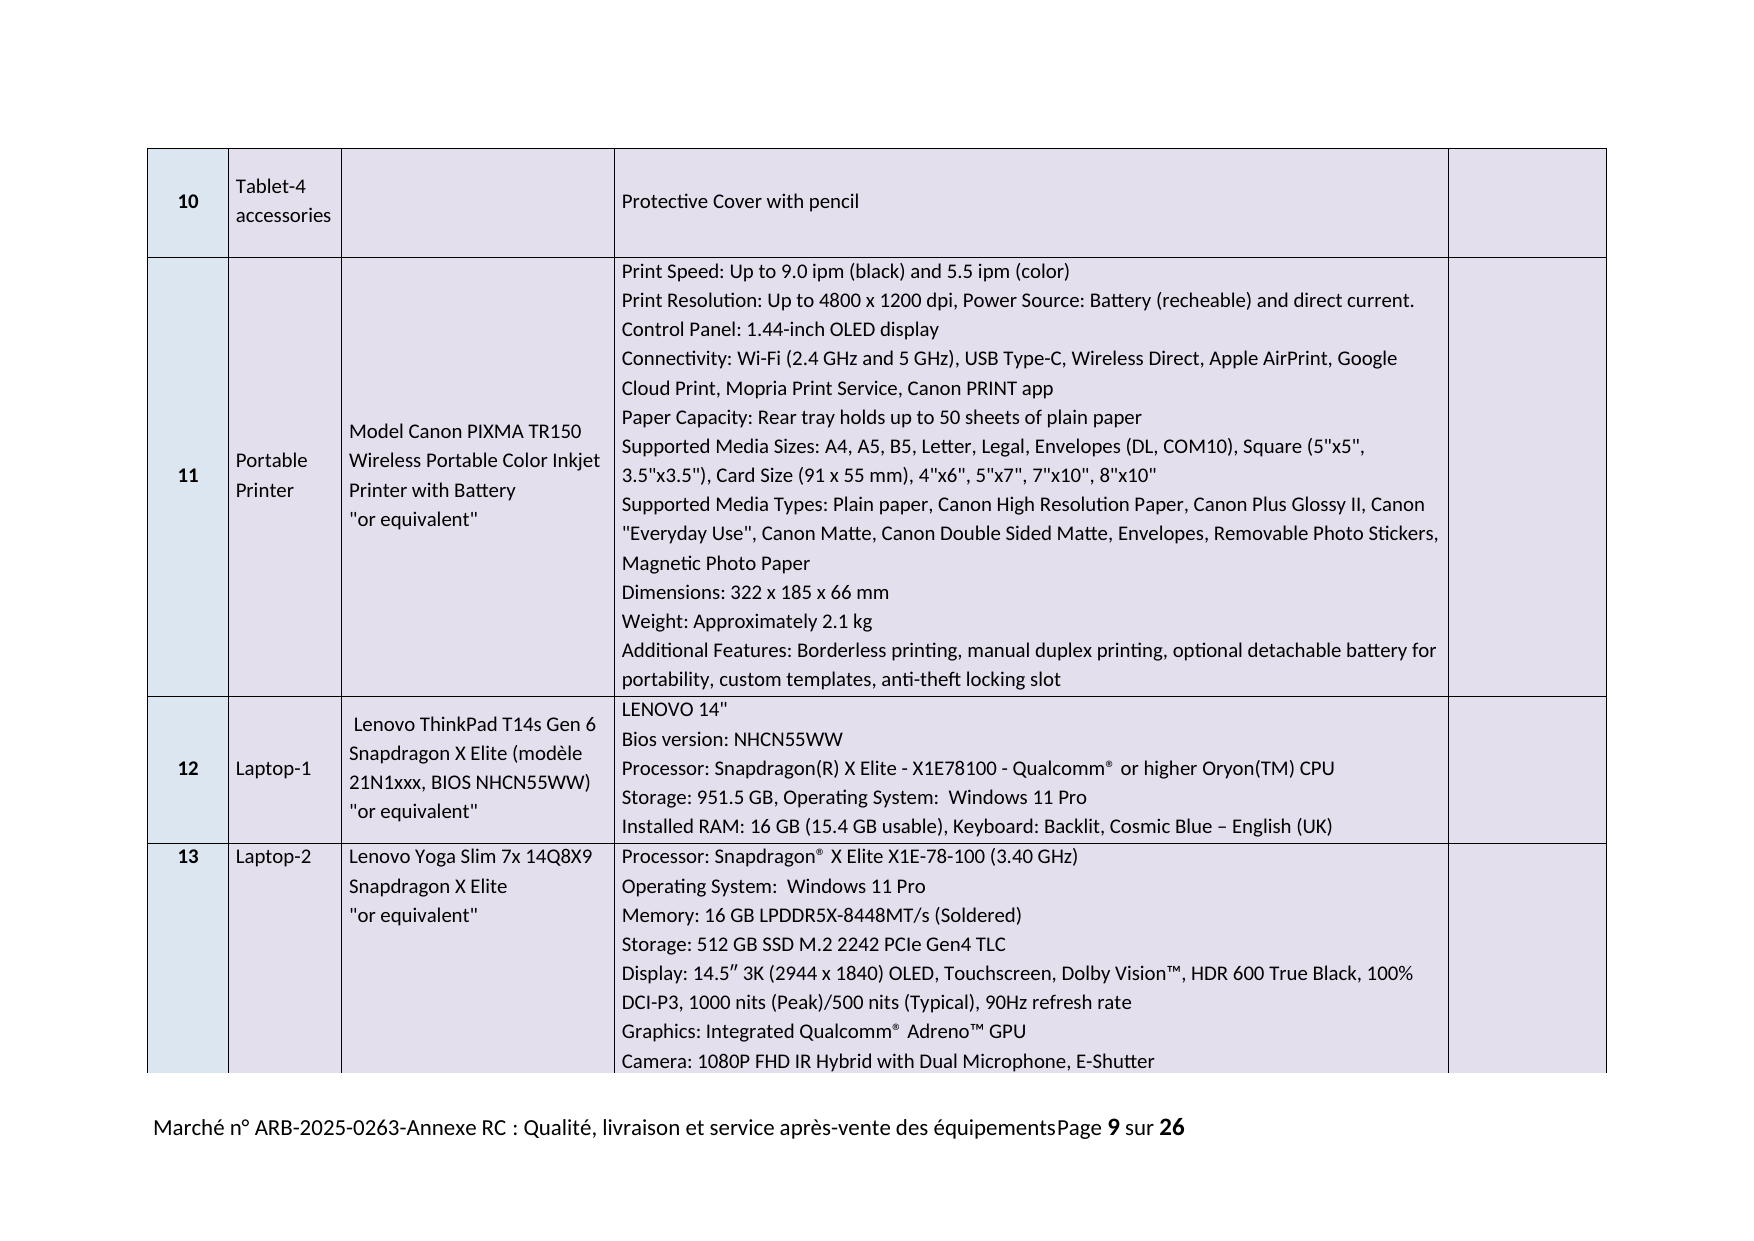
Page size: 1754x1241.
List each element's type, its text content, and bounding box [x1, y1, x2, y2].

table_cell Portable Printer [229, 258, 341, 696]
table_cell [342, 149, 614, 257]
table_cell 10 [148, 149, 228, 257]
table_cell Protective Cover with pencil [615, 149, 1448, 257]
table_cell [1449, 697, 1606, 843]
table_cell [1449, 258, 1606, 696]
table_cell Print Speed: Up to 9.0 ipm (black) and 5.5 ipm (color) Print Resolution: Up to 4800 x 1200 dpi, Power Source: Battery (recheable) and direct current. Control Panel: 1.44-inch OLED display Connectivity: Wi-Fi (2.4 GHz and 5 GHz), USB Type-C, Wireless Direct, Apple AirPrint, Google Cloud Print, Mopria Print Service, Canon PRINT app Paper Capacity: Rear tray holds up to 50 sheets of plain paper Supported Media Sizes: A4, A5, B5, Letter, Legal, Envelopes (DL, COM10), Square (5"x5", 3.5"x3.5"), Card Size (91 x 55 mm), 4"x6", 5"x7", 7"x10", 8"x10" Supported Media Types: Plain paper, Canon High Resolution Paper, Canon Plus Glossy II, Canon "Everyday Use", Canon Matte, Canon Double Sided Matte, Envelopes, Removable Photo Stickers, Magnetic Photo Paper Dimensions: 322 x 185 x 66 mm Weight: Approximately 2.1 kg Additional Features: Borderless printing, manual duplex printing, optional detachable battery for portability, custom templates, anti-theft locking slot [615, 258, 1448, 696]
table_cell Laptop-1 [229, 697, 341, 843]
table_cell Lenovo ThinkPad T14s Gen 6 Snapdragon X Elite (modèle 21N1xxx, BIOS NHCN55WW) "or equivalent" [342, 697, 614, 843]
table_cell 12 [148, 697, 228, 843]
table_cell Tablet-4 accessories [229, 149, 341, 257]
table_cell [342, 844, 614, 1073]
table_cell [1449, 844, 1606, 1073]
table_cell [1449, 149, 1606, 257]
table_cell 13 [148, 844, 228, 1073]
table_cell Laptop-2 [229, 844, 341, 1073]
table_cell LENOVO 14" Bios version: NHCN55WW Processor: Snapdragon(R) X Elite - X1E78100 - Qualcomm® or higher Oryon(TM) CPU Storage: 951.5 GB, Operating System: Windows 11 Pro Installed RAM: 16 GB (15.4 GB usable), Keyboard: Backlit, Cosmic Blue – English (UK) [615, 697, 1448, 843]
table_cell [615, 844, 1448, 1073]
table_cell 11 [148, 258, 228, 696]
table_cell Model Canon PIXMA TR150 Wireless Portable Color Inkjet Printer with Battery "or equivalent" [342, 258, 614, 696]
